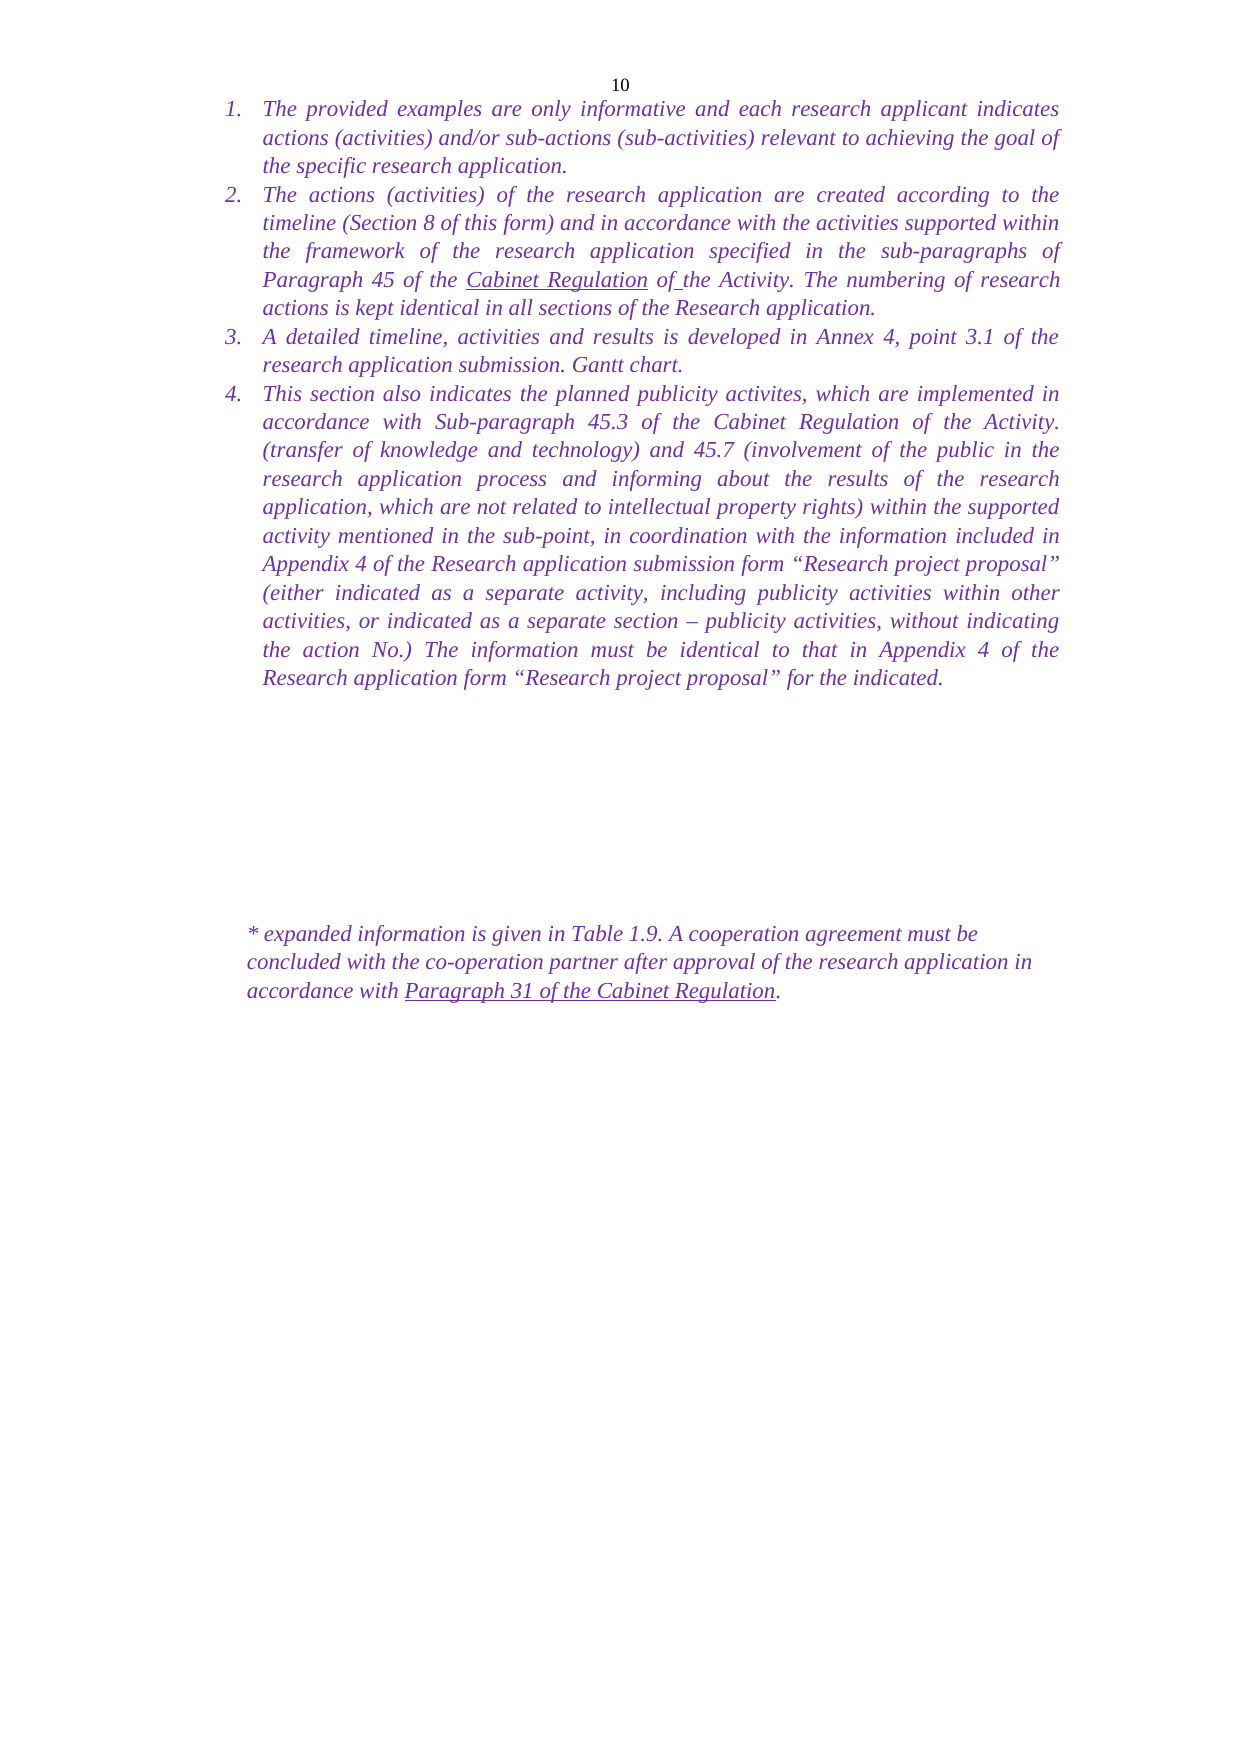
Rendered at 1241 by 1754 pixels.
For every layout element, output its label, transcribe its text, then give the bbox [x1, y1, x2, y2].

text * expanded information is given in Table 1.9. A cooperation agreement must be concluded with the co-operation partner after approval of the research application in accordance with Paragraph 31 of the Cabinet Regulation. [247, 920, 1063, 1003]
list This section also indicates the planned publicity activites, which are implemented in accordance with Sub-paragraph 45.3 of the Cabinet Regulation of the Activity. (transfer of knowledge and technology) and 45.7 (involvement of the public in the research application process and informing about the results of the research application, which are not related to intellectual property rights) within the supported activity mentioned in the sub-point, in coordination with the information included in Appendix 4 of the Research application submission form “Research project proposal” (either indicated as a separate activity, including publicity activities within other activities, or indicated as a separate section – publicity activities, without indicating the action No.) The information must be identical to that in Appendix 4 of the Research application form “Research project proposal” for the indicated. [225, 380, 1063, 690]
list The actions (activities) of the research application are created according to the timeline (Section 8 of this form) and in accordance with the activities supported within the framework of the research application specified in the sub-paragraphs of Paragraph 45 of the Cabinet Regulation of the Activity. The numbering of research actions is kept identical in all sections of the Research application. [225, 181, 1063, 321]
list A detailed timeline, activities and results is developed in Annex 4, point 3.1 of the research application submission. Gantt chart. [225, 323, 1063, 378]
list The provided examples are only informative and each research applicant indicates actions (activities) and/or sub-actions (sub-activities) relevant to achieving the goal of the specific research application. [225, 95, 1063, 178]
